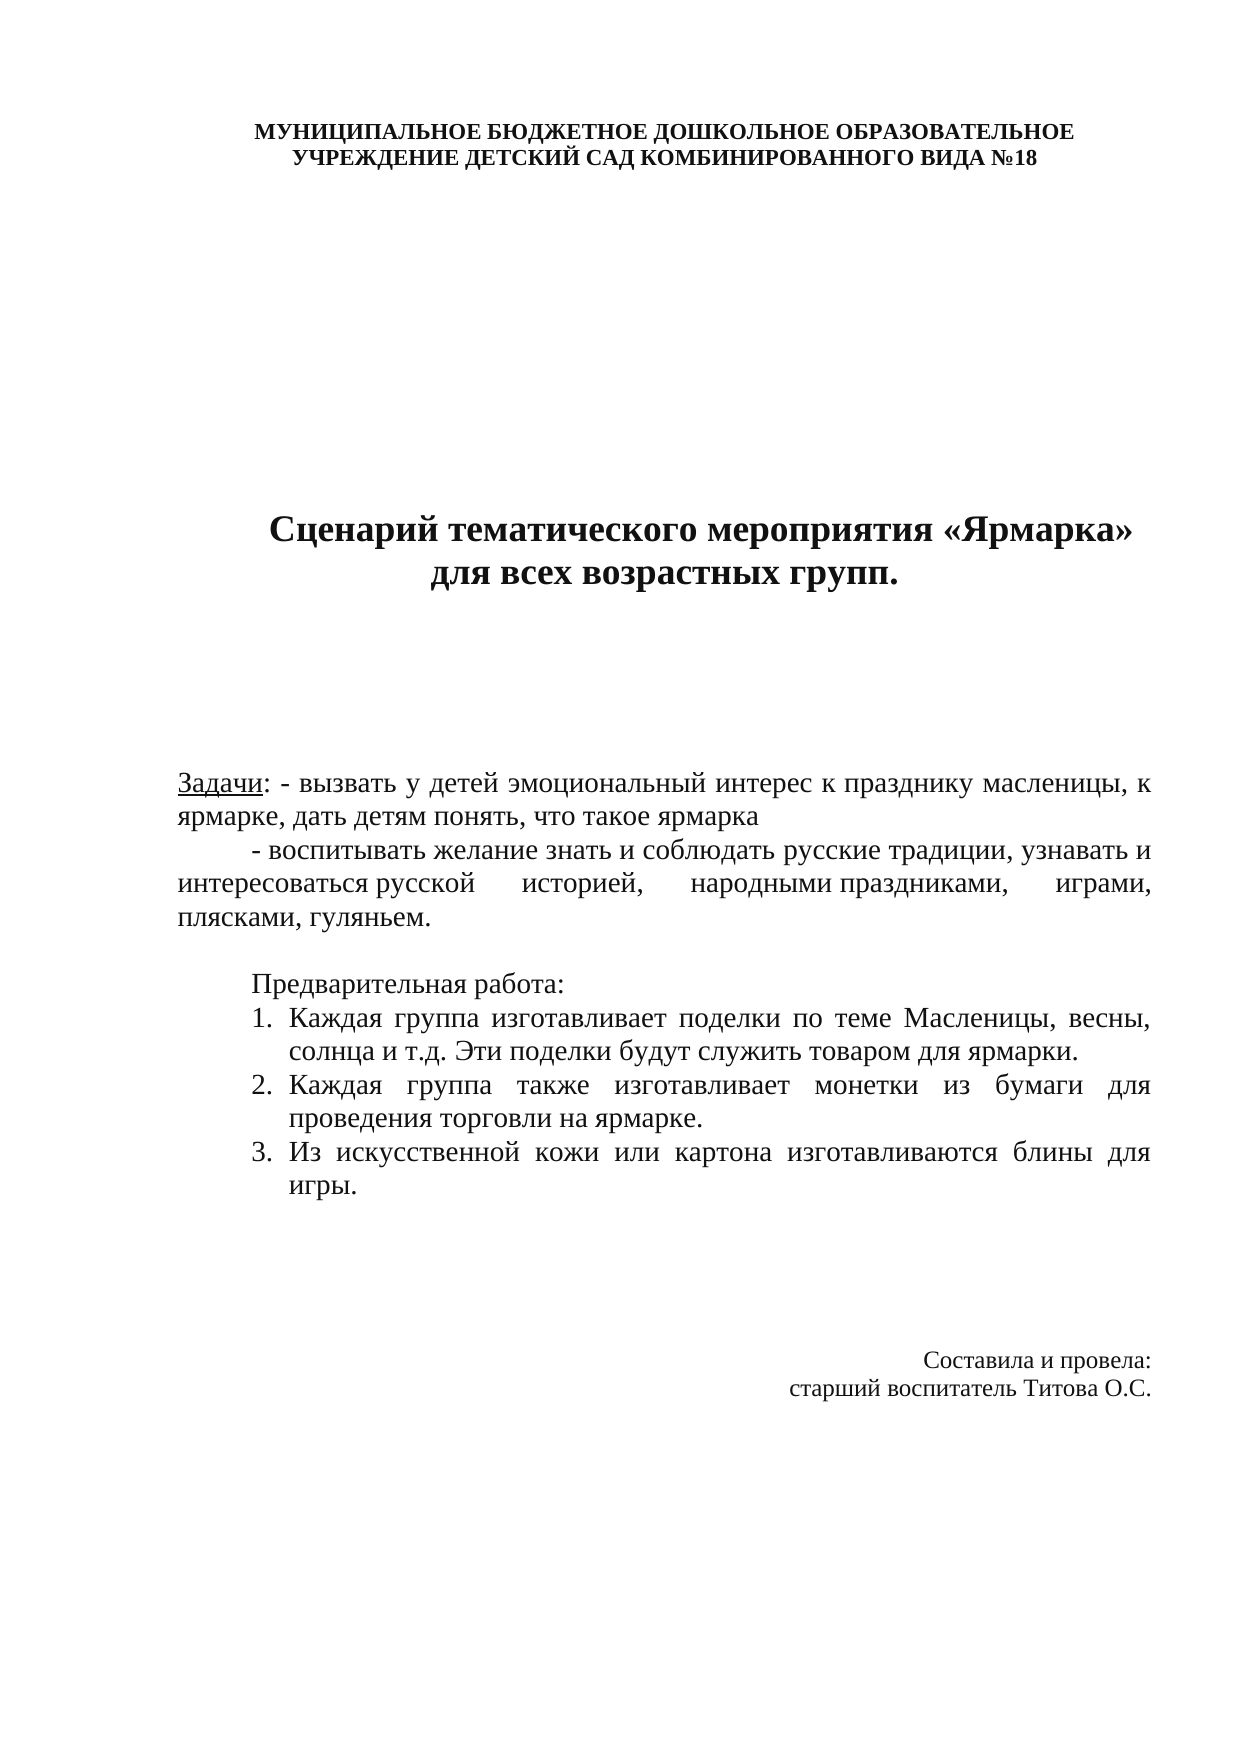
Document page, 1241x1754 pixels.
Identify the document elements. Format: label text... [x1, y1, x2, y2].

text Сценарий тематического мероприятия «Ярмарка» для всех возрастных групп. [177, 506, 1152, 592]
text старший воспитатель Титова О.С. [177, 1373, 1152, 1402]
text Задачи: - вызвать у детей эмоциональный интерес к празднику масленицы, к ярмарке, дать детям понять, что такое ярмарка [177, 592, 1152, 832]
list Каждая группа также изготавливает монетки из бумаги для проведения торговли на ярмарке. [251, 1067, 1152, 1134]
text Предварительная работа: [177, 966, 1152, 1000]
text Составила и провела: [177, 1345, 1152, 1373]
text - воспитывать желание знать и соблюдать русские традиции, узнавать и интересоваться русской историей, народными праздниками, играми, плясками, гуляньем. [177, 832, 1152, 933]
list Каждая группа изготавливает поделки по теме Масленицы, весны, солнца и т.д. Эти поделки будут служить товаром для ярмарки. [251, 1000, 1152, 1067]
text МУНИЦИПАЛЬНОЕ БЮДЖЕТНОЕ ДОШКОЛЬНОЕ ОБРАЗОВАТЕЛЬНОЕ УЧРЕЖДЕНИЕ ДЕТСКИЙ САД КОМБИНИРОВАННОГО ВИДА №18 [177, 118, 1152, 171]
list Из искусственной кожи или картона изготавливаются блины для игры. [251, 1134, 1152, 1201]
